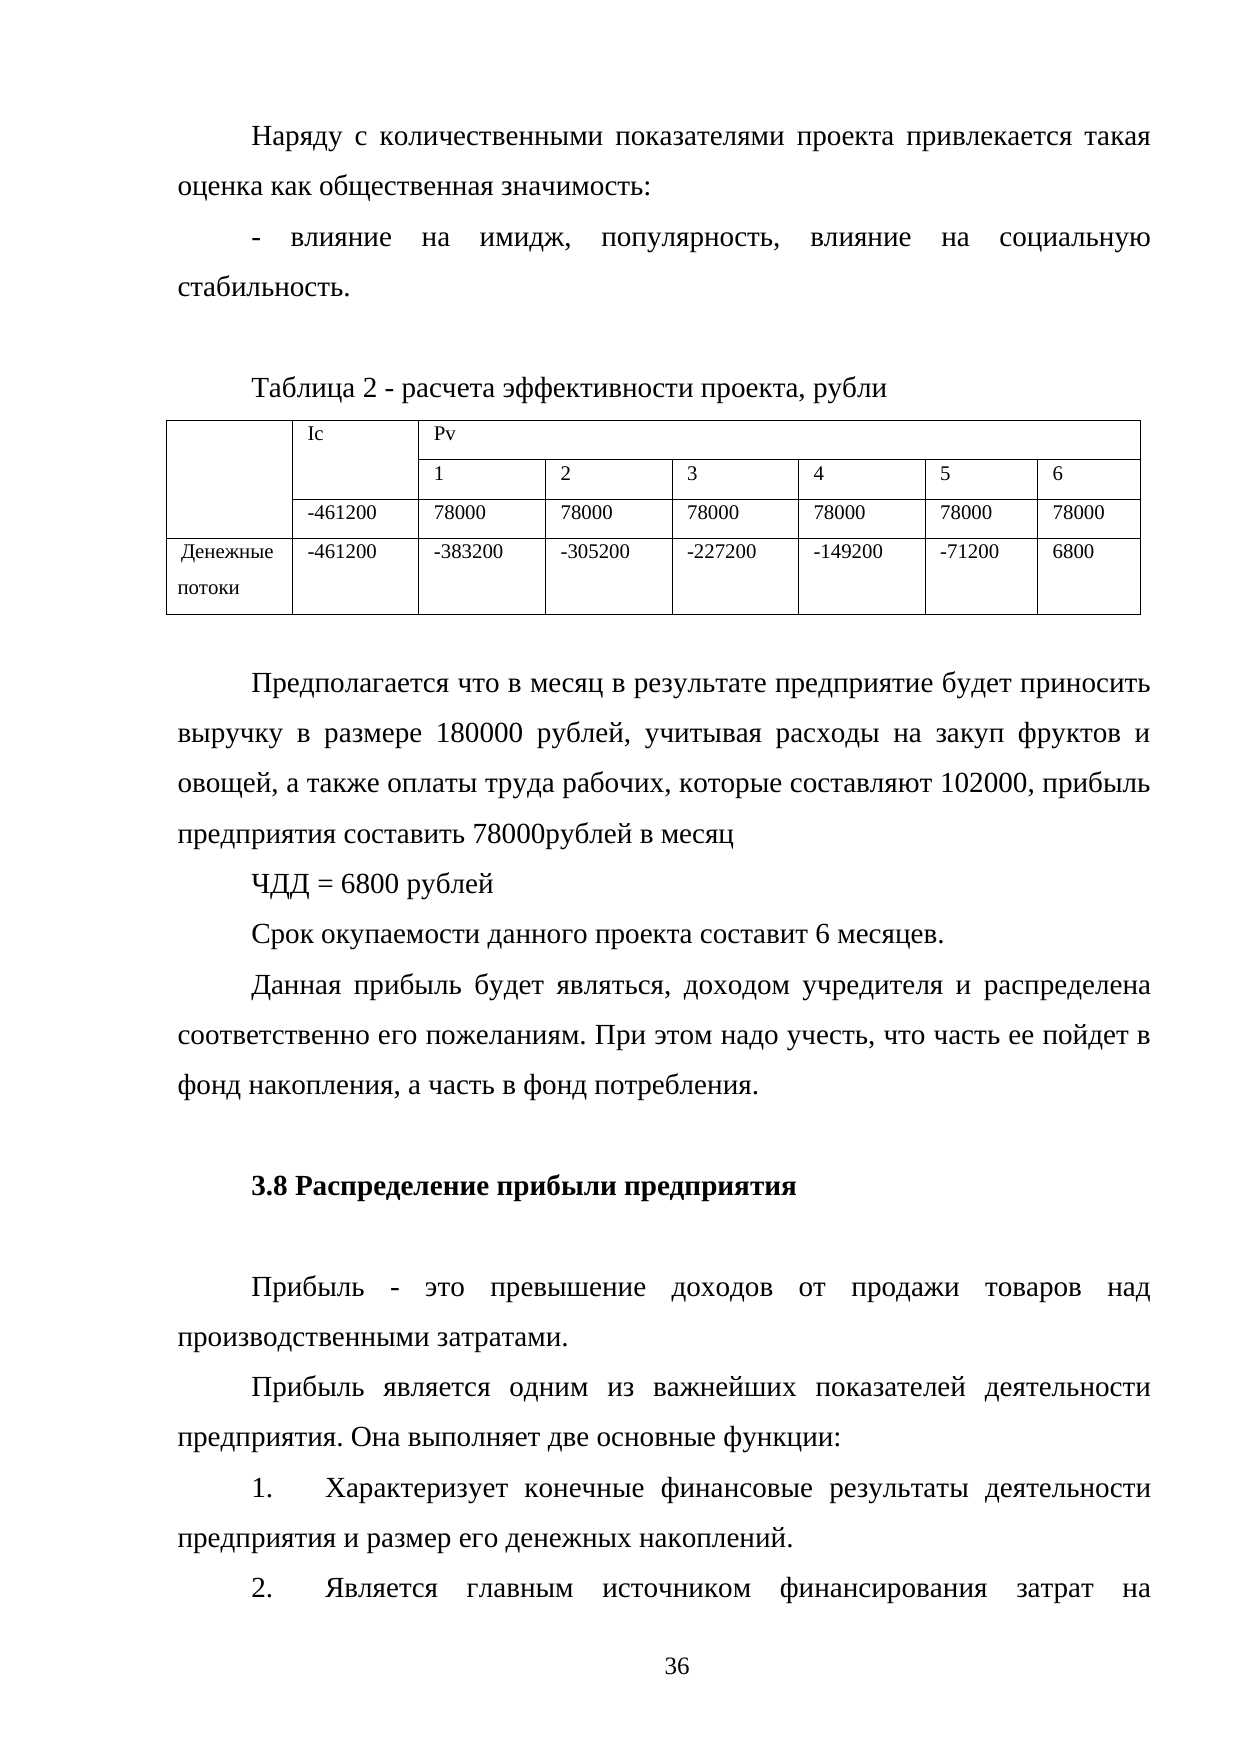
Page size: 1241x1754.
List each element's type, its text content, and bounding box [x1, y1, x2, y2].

table_cell 78000 [799, 500, 925, 538]
table_cell 2 [546, 460, 672, 499]
table_cell -305200 [546, 539, 672, 613]
table_cell 78000 [673, 500, 798, 538]
table_cell 78000 [1038, 500, 1140, 538]
table_cell 78000 [546, 500, 672, 538]
text Прибыль - это превышение доходов от продажи товаров над производственными затратами. [177, 1269, 1152, 1352]
table_header Ic [293, 421, 418, 499]
table_cell -227200 [673, 539, 798, 613]
table_cell 6 [1038, 460, 1140, 499]
text Таблица 2 - расчета эффективности проекта, рубли [177, 370, 1152, 403]
table_cell 6800 [1038, 539, 1140, 613]
table_cell 1 [419, 460, 545, 499]
text Прибыль является одним из важнейших показателей деятельности предприятия. Она выполняет две основные функции: [177, 1369, 1152, 1453]
text Срок окупаемости данного проекта составит 6 месяцев. [177, 916, 1152, 950]
table_cell 4 [799, 460, 925, 499]
text Наряду с количественными показателями проекта привлекается такая оценка как общественная значимость: [177, 118, 1152, 202]
table_cell 78000 [926, 500, 1037, 538]
table_cell -149200 [799, 539, 925, 613]
table_header Pv [419, 421, 1140, 459]
table_cell -461200 [293, 500, 418, 538]
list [177, 1571, 1152, 1604]
table_cell 5 [926, 460, 1037, 499]
table_cell 3 [673, 460, 798, 499]
text Предполагается что в месяц в результате предприятие будет приносить выручку в размере 180000 рублей, учитывая расходы на закуп фруктов и овощей, а также оплаты труда рабочих, которые составляют 102000, прибыль предприятия составить 78000рублей в месяц [177, 665, 1152, 849]
table_cell -383200 [419, 539, 545, 613]
table_cell Денежные потоки [167, 539, 292, 613]
text - влияние на имидж, популярность, влияние на социальную стабильность. [177, 219, 1152, 303]
table_cell -461200 [293, 539, 418, 613]
table_header [167, 421, 292, 538]
text ЧДД = 6800 рублей [177, 866, 1152, 900]
text Данная прибыль будет являться, доходом учредителя и распределена соответственно его пожеланиям. При этом надо учесть, что часть ее пойдет в фонд накопления, а часть в фонд потребления. [177, 967, 1152, 1101]
subtitle 3.8 Распределение прибыли предприятия [177, 1168, 1152, 1202]
list Характеризует конечные финансовые результаты деятельности предприятия и размер его денежных накоплений. [177, 1470, 1152, 1554]
table_cell -71200 [926, 539, 1037, 613]
table_cell 78000 [419, 500, 545, 538]
